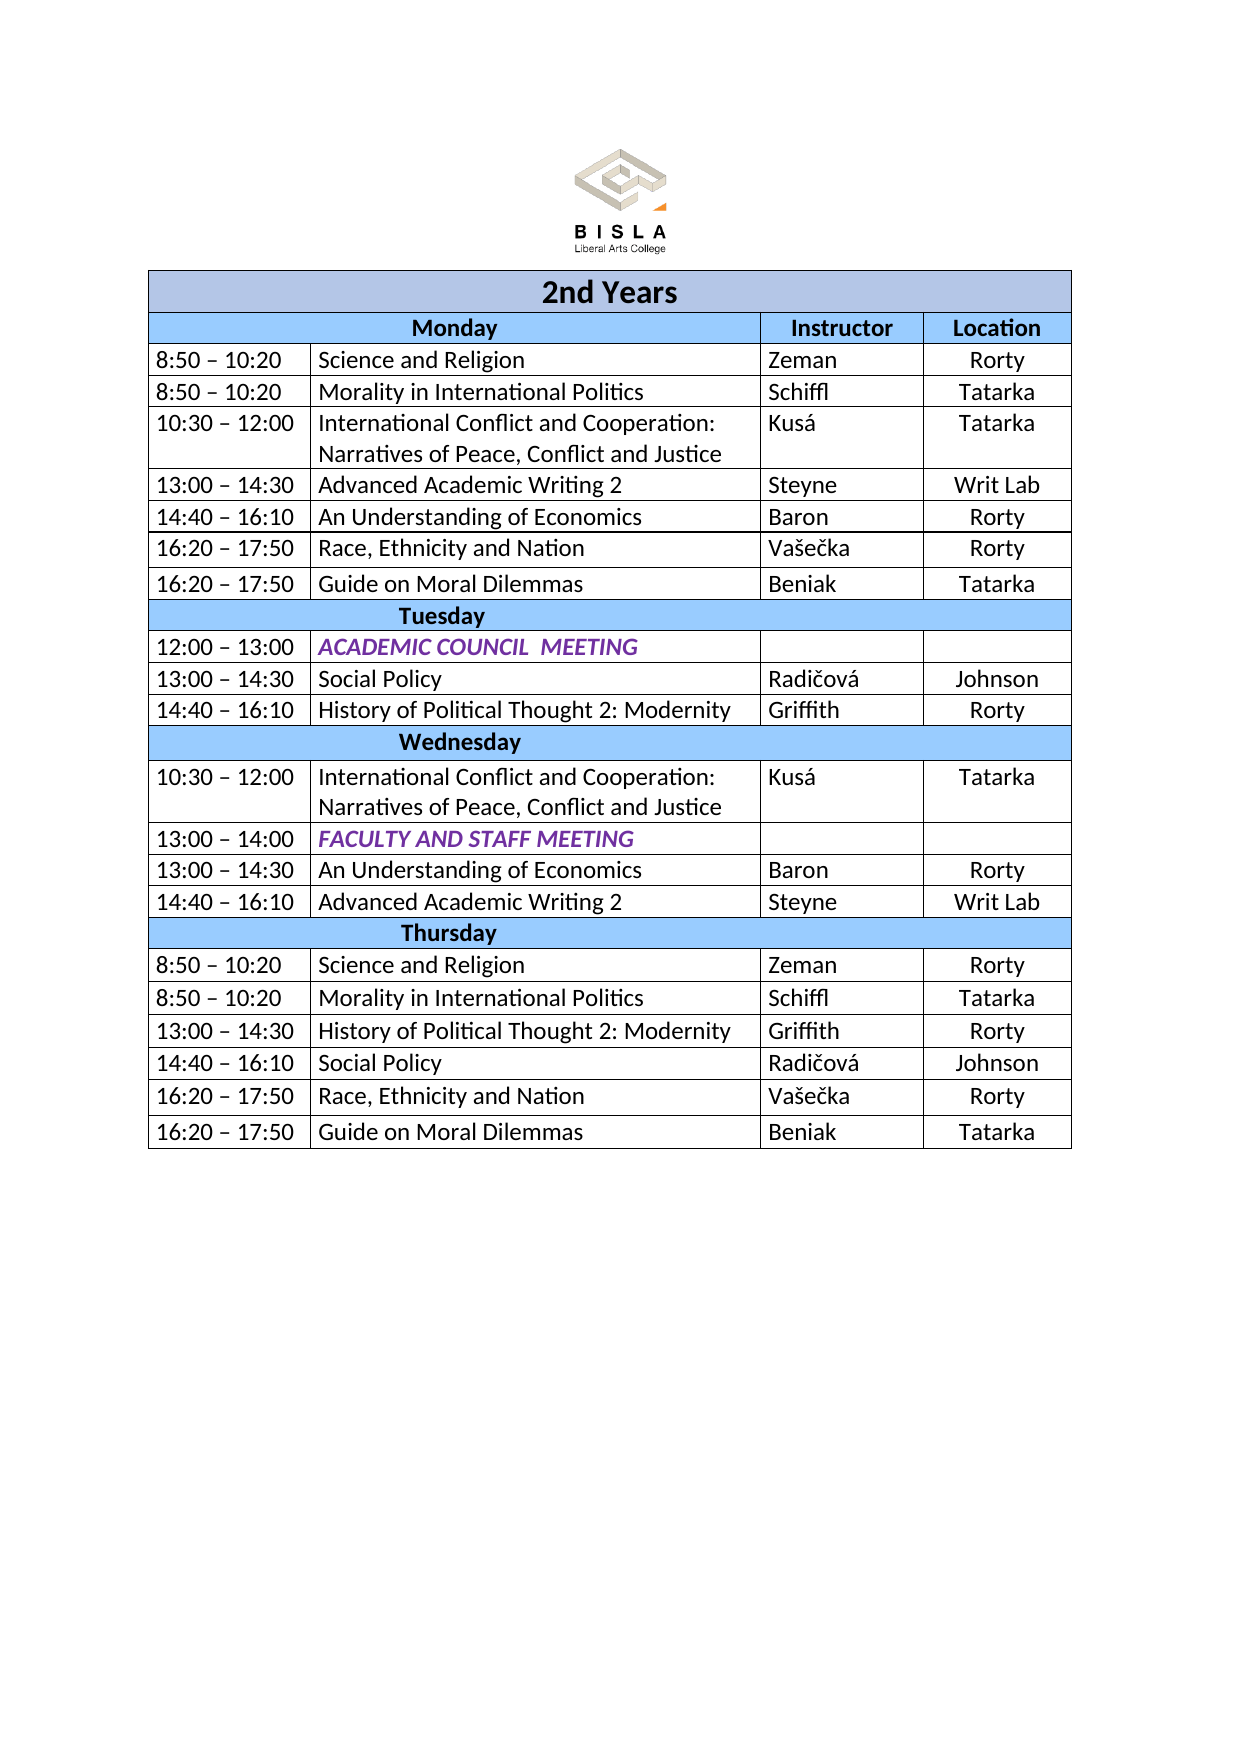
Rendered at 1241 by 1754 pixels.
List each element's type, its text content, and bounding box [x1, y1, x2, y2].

table_cell Rorty [924, 695, 1071, 725]
table_cell Kusá [761, 761, 923, 822]
table_cell [761, 631, 923, 662]
table_cell Vašečka [761, 1080, 923, 1115]
table_cell Advanced Academic Writing 2 [311, 469, 760, 500]
table_cell An Understanding of Economics [311, 501, 760, 531]
table_cell Social Policy [311, 663, 760, 693]
table_cell [761, 823, 923, 853]
table_cell Social Policy [311, 1048, 760, 1079]
table_cell Johnson [924, 663, 1071, 693]
table_cell Griffith [761, 695, 923, 725]
table_cell An Understanding of Economics [311, 855, 760, 885]
table_cell Race, Ethnicity and Nation [311, 533, 760, 567]
table_cell Race, Ethnicity and Nation [311, 1080, 760, 1115]
table_cell Tatarka [924, 407, 1071, 468]
table_cell Tatarka [924, 568, 1071, 599]
table_cell Schiffl [761, 376, 923, 406]
table_cell History of Political Thought 2: Modernity [311, 695, 760, 725]
table_cell 14:40 – 16:10 [149, 886, 310, 917]
table_cell Beniak [761, 1116, 923, 1148]
table_cell 14:40 – 16:10 [149, 501, 310, 531]
table_cell 16:20 – 17:50 [149, 1116, 310, 1148]
table_cell Guide on Moral Dilemmas [311, 568, 760, 599]
table_cell 12:00 – 13:00 [149, 631, 310, 662]
table_cell Baron [761, 501, 923, 531]
table_cell Rorty [924, 533, 1071, 567]
table_cell 13:00 – 14:30 [149, 1015, 310, 1047]
table_cell Schiffl [761, 982, 923, 1014]
table_cell 8:50 – 10:20 [149, 949, 310, 981]
table_cell Tatarka [924, 761, 1071, 822]
table_cell 8:50 – 10:20 [149, 376, 310, 406]
table_cell Tatarka [924, 982, 1071, 1014]
table_cell 10:30 – 12:00 [149, 761, 310, 822]
table_cell 10:30 – 12:00 [149, 407, 310, 468]
table_cell [924, 631, 1071, 662]
table_cell Wednesday [149, 726, 1071, 760]
table_cell 16:20 – 17:50 [149, 533, 310, 567]
table_cell Radičová [761, 1048, 923, 1079]
table_cell History of Political Thought 2: Modernity [311, 1015, 760, 1047]
table_cell International Conflict and Cooperation: Narratives of Peace, Conflict and Justice [311, 407, 760, 468]
table_cell Rorty [924, 949, 1071, 981]
table_cell 13:00 – 14:00 [149, 823, 310, 853]
table_cell Steyne [761, 469, 923, 500]
table_cell International Conflict and Cooperation: Narratives of Peace, Conflict and Justice [311, 761, 760, 822]
table_cell Rorty [924, 344, 1071, 375]
table_cell Guide on Moral Dilemmas [311, 1116, 760, 1148]
table_cell 16:20 – 17:50 [149, 568, 310, 599]
table_cell Writ Lab [924, 469, 1071, 500]
table_cell Rorty [924, 1080, 1071, 1115]
table_cell Science and Religion [311, 949, 760, 981]
table_cell 13:00 – 14:30 [149, 469, 310, 500]
table_cell Griffith [761, 1015, 923, 1047]
table_cell 8:50 – 10:20 [149, 344, 310, 375]
table_cell 14:40 – 16:10 [149, 695, 310, 725]
table_cell Steyne [761, 886, 923, 917]
table_cell Rorty [924, 501, 1071, 531]
table_cell Zeman [761, 344, 923, 375]
table_cell Science and Religion [311, 344, 760, 375]
table_cell Tatarka [924, 1116, 1071, 1148]
table_cell Tuesday [149, 600, 1071, 630]
table_header 2nd Years [149, 271, 1071, 312]
table_cell Baron [761, 855, 923, 885]
table_cell Thursday [149, 918, 1071, 948]
table_cell 13:00 – 14:30 [149, 663, 310, 693]
table_cell Morality in International Politics [311, 376, 760, 406]
table_cell Rorty [924, 855, 1071, 885]
table_cell Morality in International Politics [311, 982, 760, 1014]
table_cell 13:00 – 14:30 [149, 855, 310, 885]
table_cell Vašečka [761, 533, 923, 567]
table_cell Kusá [761, 407, 923, 468]
table_cell FACULTY AND STAFF MEETING [311, 823, 760, 853]
table_cell Johnson [924, 1048, 1071, 1079]
table_cell 16:20 – 17:50 [149, 1080, 310, 1115]
table_cell Advanced Academic Writing 2 [311, 886, 760, 917]
table_cell Writ Lab [924, 886, 1071, 917]
picture [573, 147, 667, 255]
table_cell Beniak [761, 568, 923, 599]
table_cell Monday [149, 313, 760, 343]
table_cell Radičová [761, 663, 923, 693]
table_cell ACADEMIC COUNCIL MEETING [311, 631, 760, 662]
table_cell Location [924, 313, 1071, 343]
table_cell [924, 823, 1071, 853]
table_cell Rorty [924, 1015, 1071, 1047]
table_cell 8:50 – 10:20 [149, 982, 310, 1014]
table_cell Tatarka [924, 376, 1071, 406]
table_cell Zeman [761, 949, 923, 981]
table_cell 14:40 – 16:10 [149, 1048, 310, 1079]
table_cell Instructor [761, 313, 923, 343]
